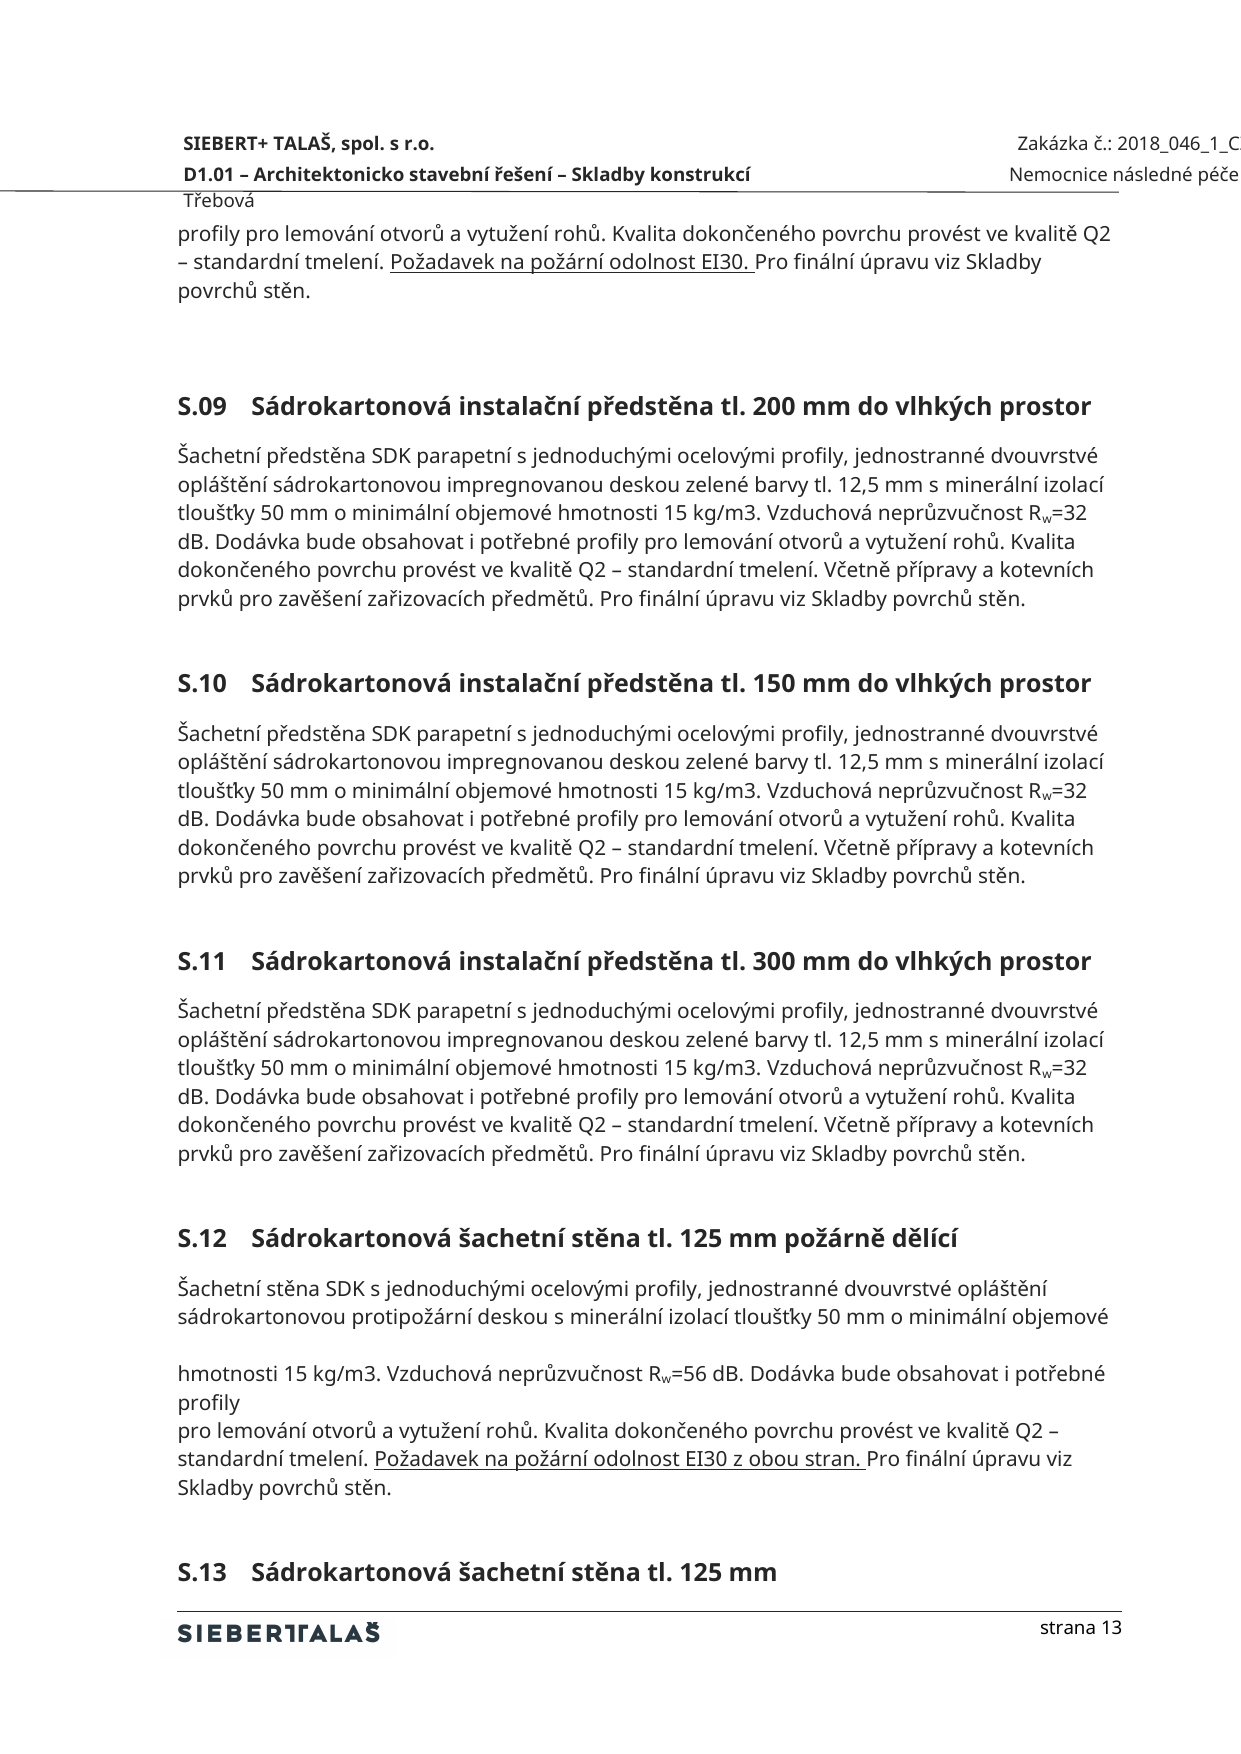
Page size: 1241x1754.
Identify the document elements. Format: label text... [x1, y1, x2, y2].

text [177, 219, 1122, 304]
text Šachetní předstěna SDK parapetní s jednoduchými ocelovými profily, jednostranné dvouvrstvé opláštění sádrokartonovou impregnovanou deskou zelené barvy tl. 12,5 mm s minerální izolací tloušťky 50 mm o minimální objemové hmotnosti 15 kg/m3. Vzduchová neprůzvučnost Rw=32 dB. Dodávka bude obsahovat i potřebné profily pro lemování otvorů a vytužení rohů. Kvalita dokončeného povrchu provést ve kvalitě Q2 – standardní tmelení. Včetně přípravy a kotevních prvků pro zavěšení zařizovacích předmětů. Pro finální úpravu viz Skladby povrchů stěn. [177, 442, 1122, 612]
text S.10 Sádrokartonová instalační předstěna tl. 150 mm do vlhkých prostor [177, 666, 1122, 700]
text S.12 Sádrokartonová šachetní stěna tl. 125 mm požárně dělící [177, 1221, 1122, 1254]
text S.13 Sádrokartonová šachetní stěna tl. 125 mm [177, 1555, 1122, 1589]
text S.11 Sádrokartonová instalační předstěna tl. 300 mm do vlhkých prostor [177, 943, 1122, 977]
text Šachetní stěna SDK s jednoduchými ocelovými profily, jednostranné dvouvrstvé opláštění sádrokartonovou protipožární deskou s minerální izolací tloušťky 50 mm o minimální objemové hmotnosti 15 kg/m3. Vzduchová neprůzvučnost Rw=56 dB. Dodávka bude obsahovat i potřebné profily [177, 1274, 1122, 1416]
text Šachetní předstěna SDK parapetní s jednoduchými ocelovými profily, jednostranné dvouvrstvé opláštění sádrokartonovou impregnovanou deskou zelené barvy tl. 12,5 mm s minerální izolací tloušťky 50 mm o minimální objemové hmotnosti 15 kg/m3. Vzduchová neprůzvučnost Rw=32 dB. Dodávka bude obsahovat i potřebné profily pro lemování otvorů a vytužení rohů. Kvalita dokončeného povrchu provést ve kvalitě Q2 – standardní tmelení. Včetně přípravy a kotevních prvků pro zavěšení zařizovacích předmětů. Pro finální úpravu viz Skladby povrchů stěn. [177, 719, 1122, 890]
text Šachetní předstěna SDK parapetní s jednoduchými ocelovými profily, jednostranné dvouvrstvé opláštění sádrokartonovou impregnovanou deskou zelené barvy tl. 12,5 mm s minerální izolací tloušťky 50 mm o minimální objemové hmotnosti 15 kg/m3. Vzduchová neprůzvučnost Rw=32 dB. Dodávka bude obsahovat i potřebné profily pro lemování otvorů a vytužení rohů. Kvalita dokončeného povrchu provést ve kvalitě Q2 – standardní tmelení. Včetně přípravy a kotevních prvků pro zavěšení zařizovacích předmětů. Pro finální úpravu viz Skladby povrchů stěn. [177, 996, 1122, 1167]
text pro lemování otvorů a vytužení rohů. Kvalita dokončeného povrchu provést ve kvalitě Q2 – standardní tmelení. Požadavek na požární odolnost EI30 z obou stran. Pro finální úpravu viz Skladby povrchů stěn. [177, 1416, 1122, 1501]
picture [160, 1618, 397, 1658]
text S.09 Sádrokartonová instalační předstěna tl. 200 mm do vlhkých prostor [177, 388, 1122, 422]
